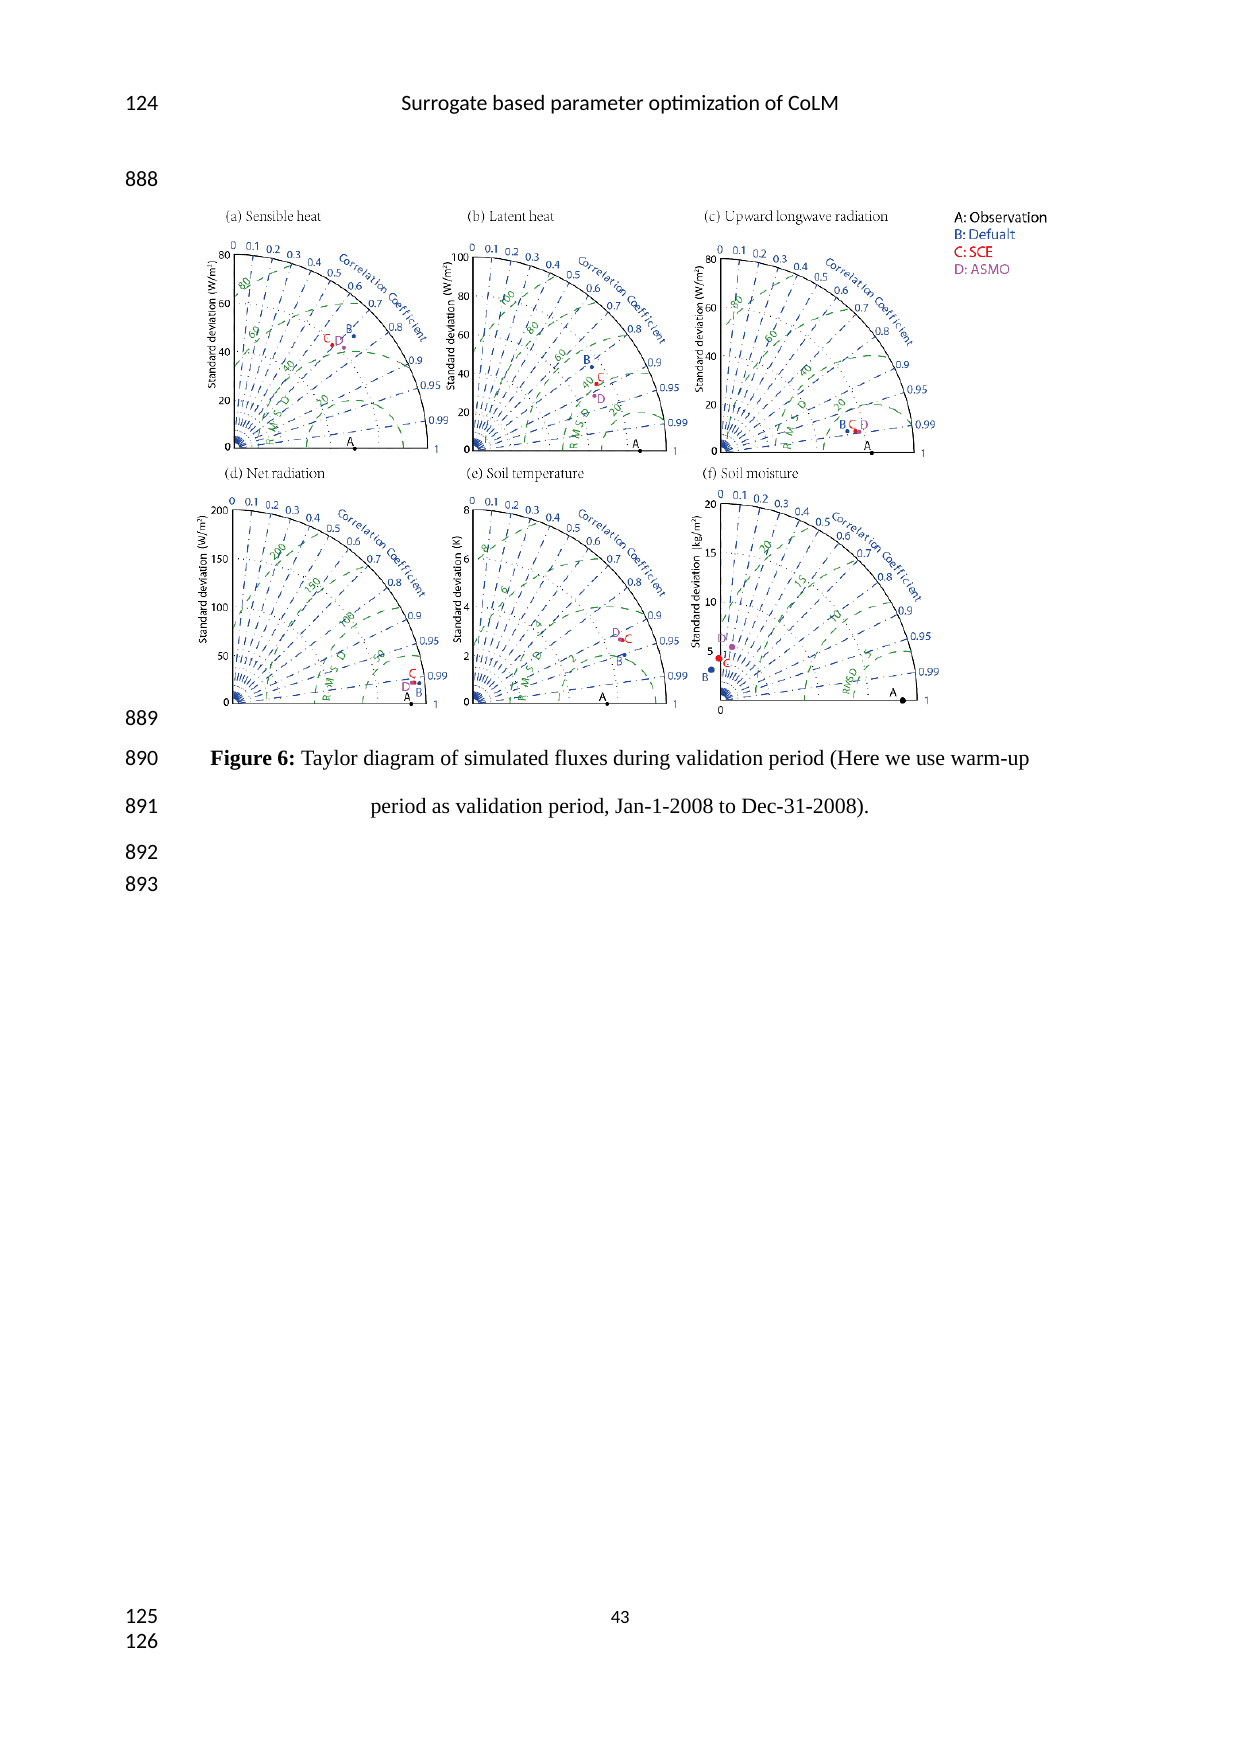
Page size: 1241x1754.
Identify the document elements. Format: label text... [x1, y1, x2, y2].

text Figure 6: Taylor diagram of simulated fluxes during validation period (Here we use warm-up period as validation period, Jan-1-2008 to Dec-31-2008). [187, 741, 1053, 822]
picture [187, 207, 1047, 726]
